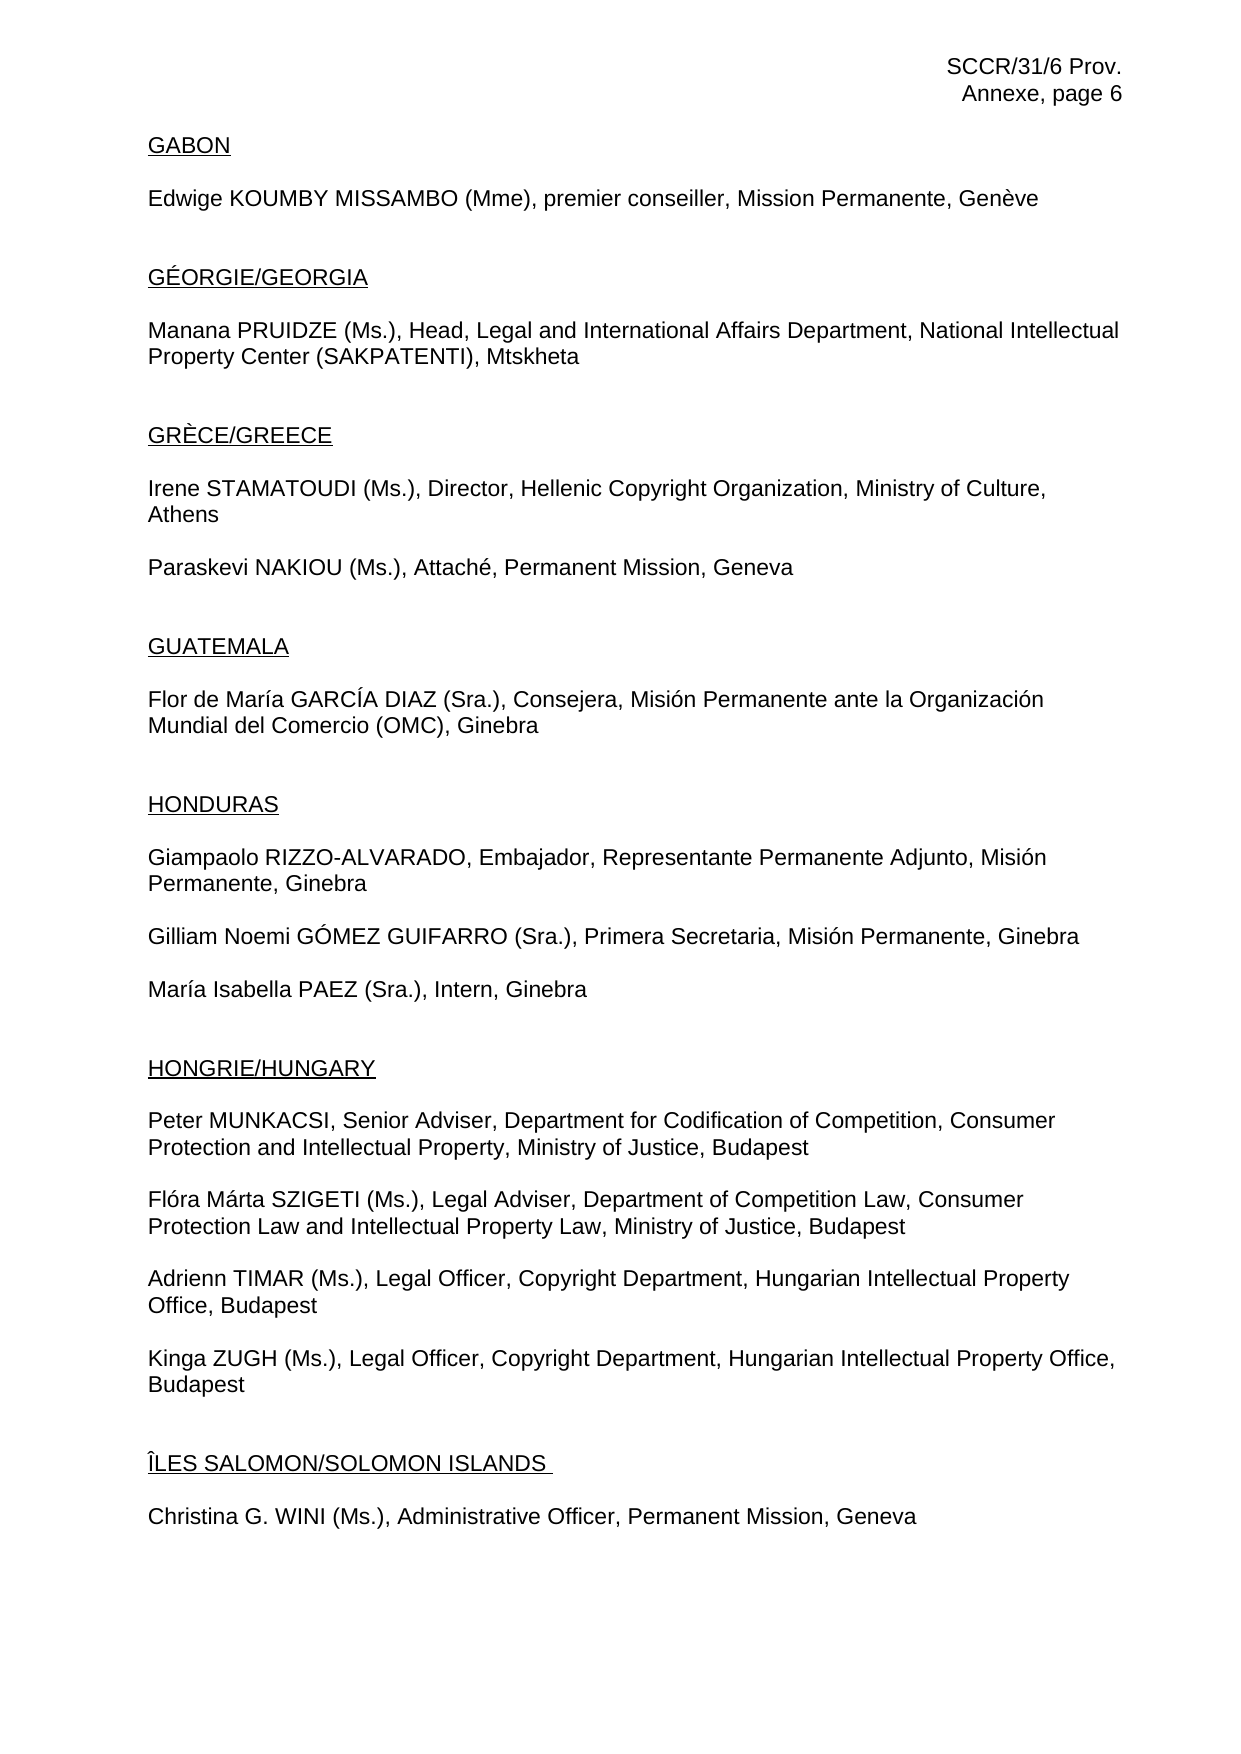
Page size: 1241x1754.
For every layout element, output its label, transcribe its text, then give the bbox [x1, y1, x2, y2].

text Flóra Márta SZIGETI (Ms.), Legal Adviser, Department of Competition Law, Consumer Protection Law and Intellectual Property Law, Ministry of Justice, Budapest [148, 1186, 1122, 1239]
text Giampaolo RIZZO-ALVARADO, Embajador, Representante Permanente Adjunto, Misión Permanente, Ginebra [148, 844, 1122, 896]
text ÎLES SALOMON/SOLOMON ISLANDS [148, 1450, 1122, 1476]
text Christina G. WINI (Ms.), Administrative Officer, Permanent Mission, Geneva [148, 1503, 1122, 1529]
text GUATEMALA [148, 633, 1122, 659]
text Irene STAMATOUDI (Ms.), Director, Hellenic Copyright Organization, Ministry of Culture, Athens [148, 475, 1122, 527]
text Peter MUNKACSI, Senior Adviser, Department for Codification of Competition, Consumer Protection and Intellectual Property, Ministry of Justice, Budapest [148, 1107, 1122, 1160]
text Gilliam Noemi GÓMEZ GUIFARRO (Sra.), Primera Secretaria, Misión Permanente, Ginebra [148, 923, 1122, 949]
text Manana PRUIDZE (Ms.), Head, Legal and International Affairs Department, National Intellectual Property Center (SAKPATENTI), Mtskheta [148, 317, 1122, 369]
text GABON [148, 132, 1122, 158]
text María Isabella PAEZ (Sra.), Intern, Ginebra [148, 976, 1122, 1002]
text HONGRIE/HUNGARY [148, 1054, 1122, 1081]
text Kinga ZUGH (Ms.), Legal Officer, Copyright Department, Hungarian Intellectual Property Office, Budapest [148, 1344, 1122, 1397]
text Paraskevi NAKIOU (Ms.), Attaché, Permanent Mission, Geneva [148, 554, 1122, 580]
text GÉORGIE/GEORGIA [148, 264, 1122, 290]
text Edwige KOUMBY MISSAMBO (Mme), premier conseiller, Mission Permanente, Genève [148, 185, 1122, 211]
text GRÈCE/GREECE [148, 422, 1122, 448]
text HONDURAS [148, 791, 1122, 817]
text Adrienn TIMAR (Ms.), Legal Officer, Copyright Department, Hungarian Intellectual Property Office, Budapest [148, 1265, 1122, 1318]
text Flor de María GARCÍA DIAZ (Sra.), Consejera, Misión Permanente ante la Organización Mundial del Comercio (OMC), Ginebra [148, 686, 1122, 738]
